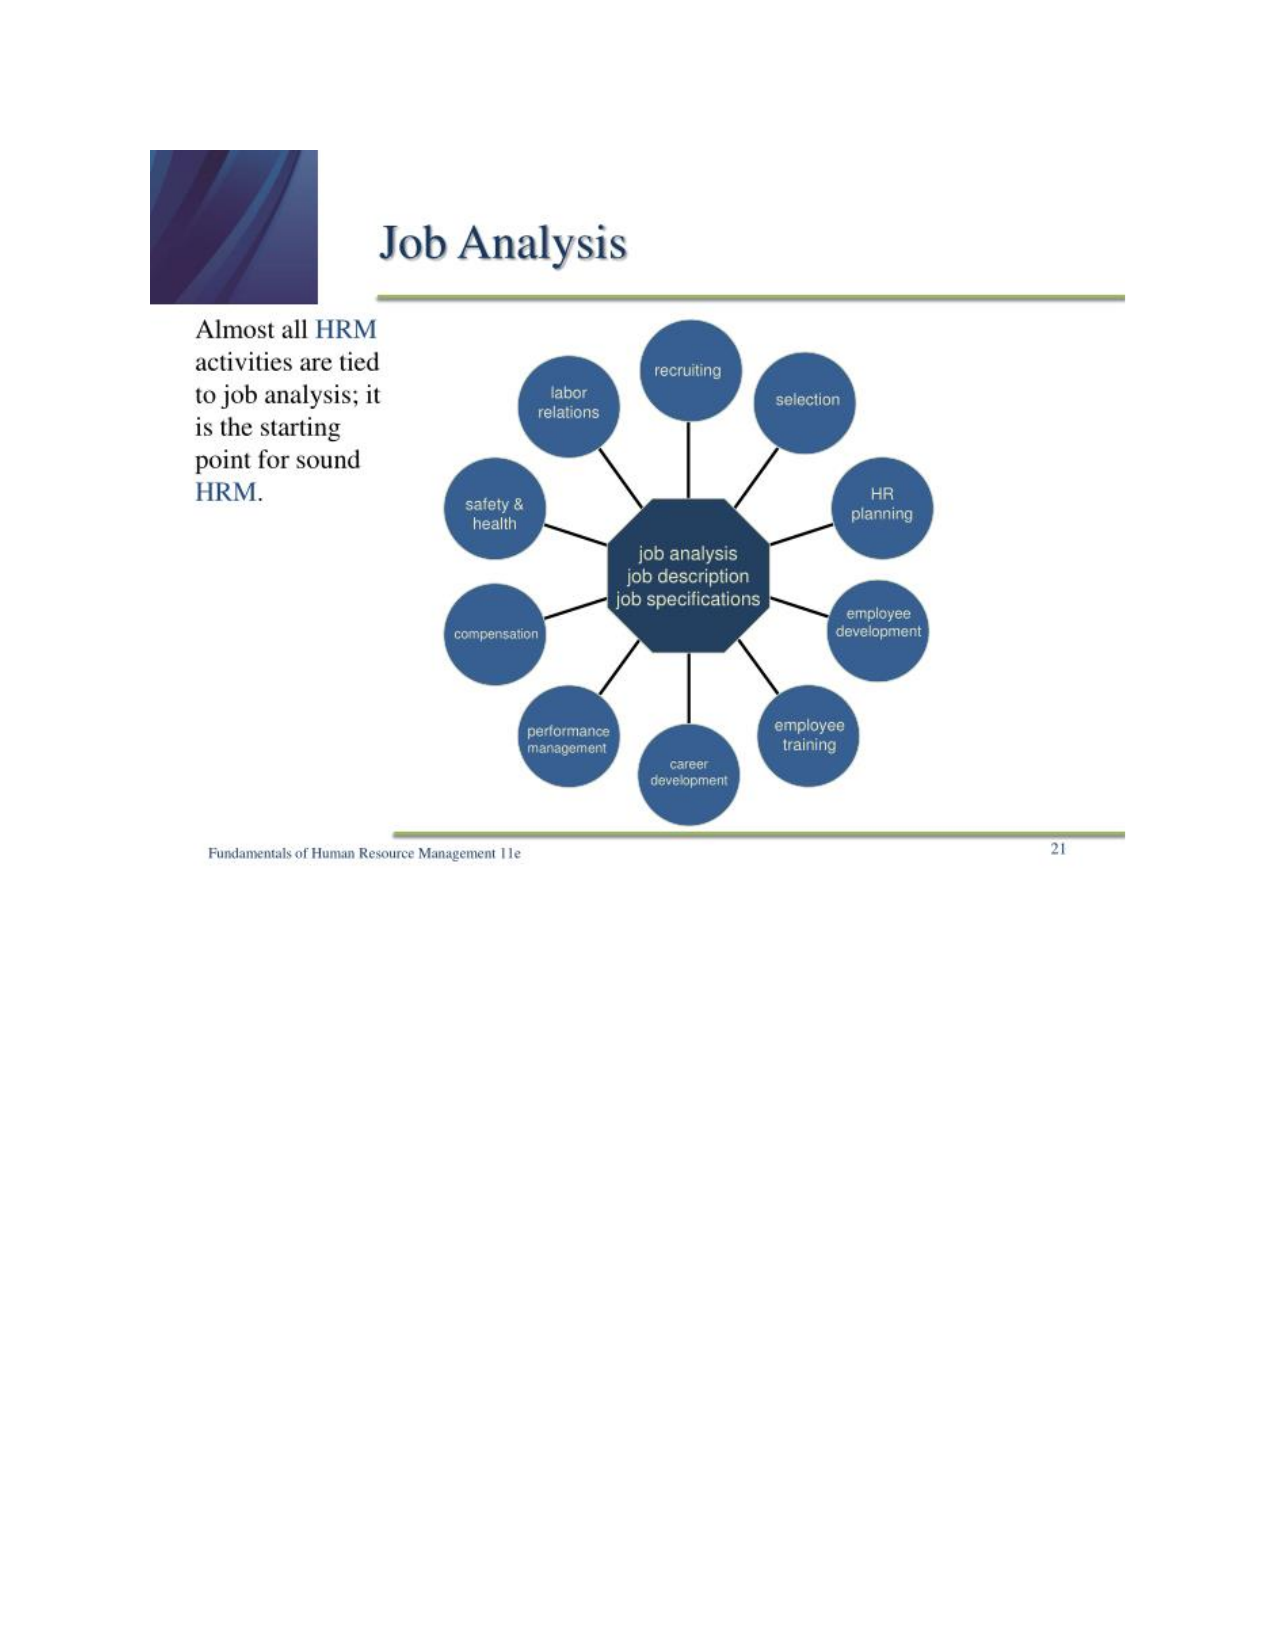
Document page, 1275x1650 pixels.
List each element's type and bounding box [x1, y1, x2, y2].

picture [150, 150, 1125, 882]
